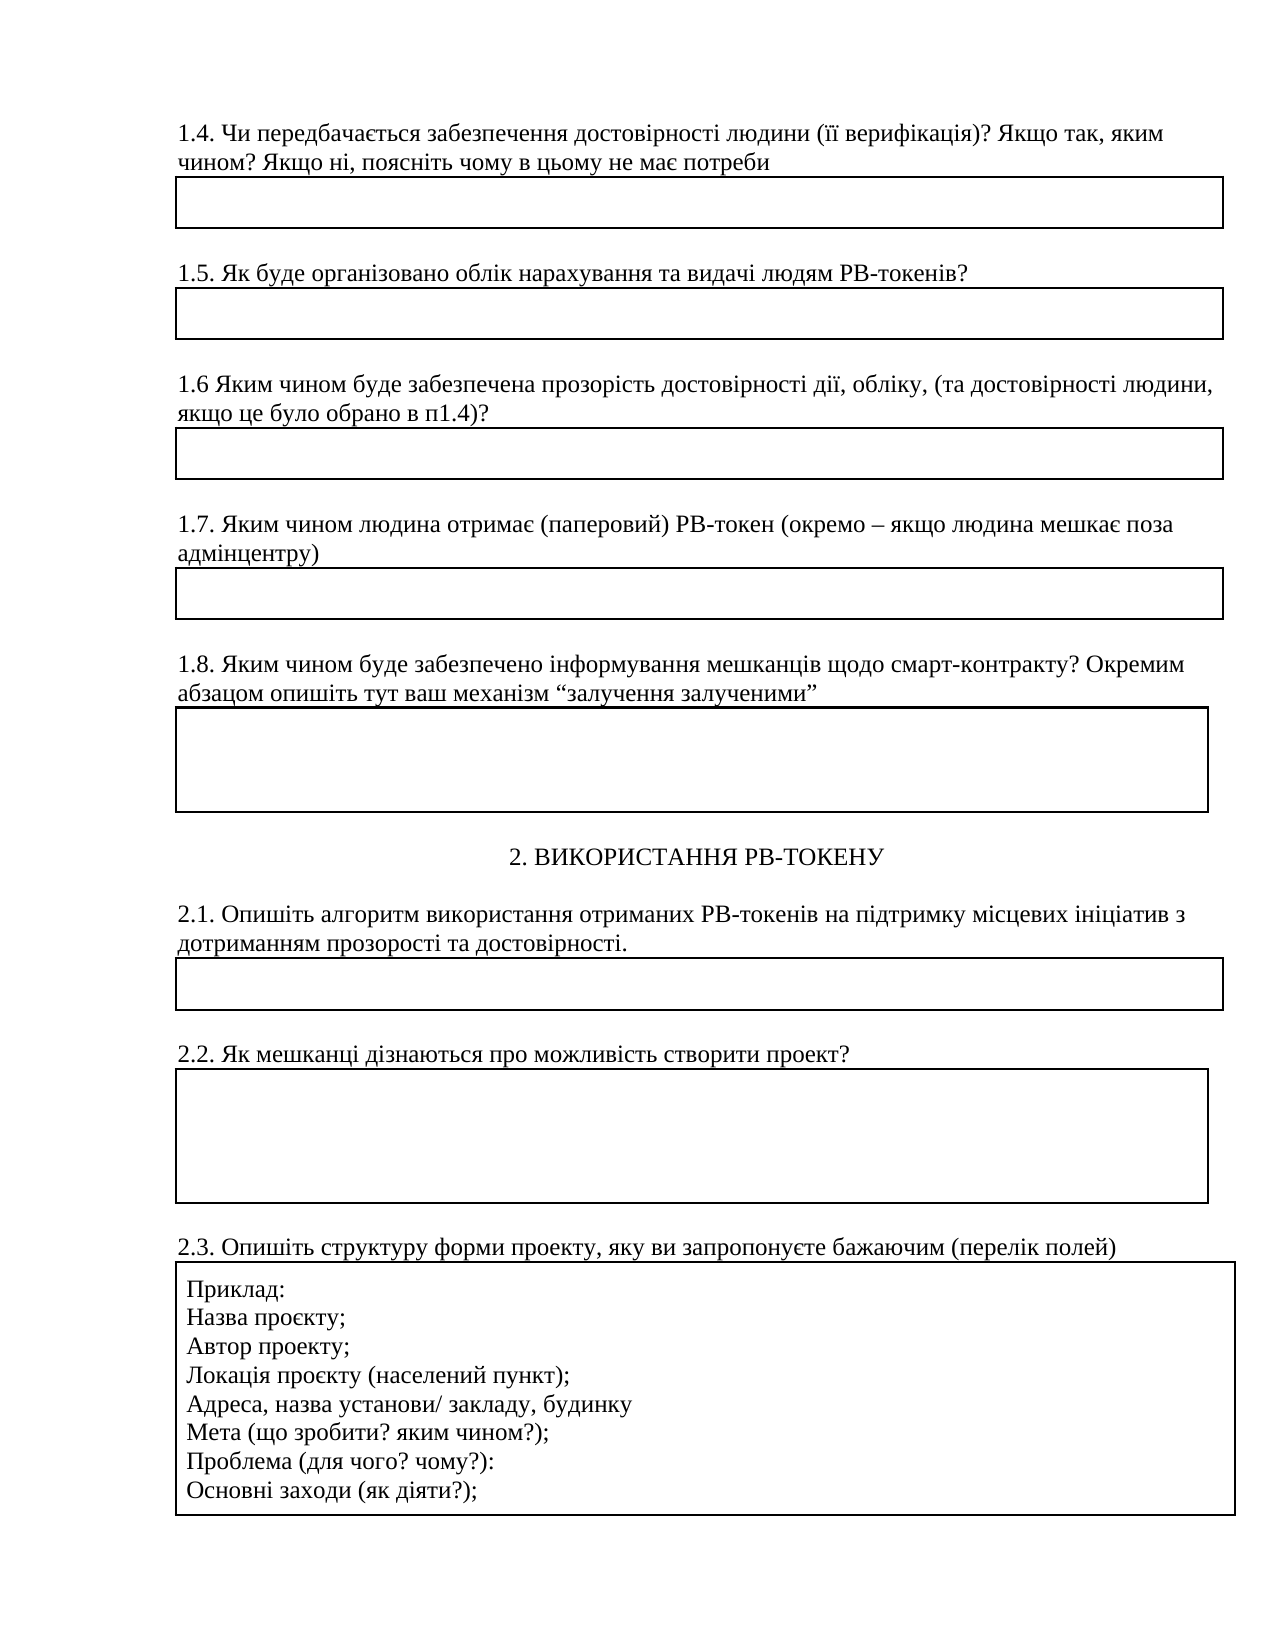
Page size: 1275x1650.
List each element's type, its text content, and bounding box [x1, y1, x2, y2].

text 1.5. Як буде організовано облік нарахування та видачі людям РВ-токенів? [177, 258, 1216, 287]
text 1.6 Яким чином буде забезпечена прозорість достовірності дії, обліку, (та достовірності людини, якщо це було обрано в п1.4)? [177, 369, 1216, 427]
text 1.8. Яким чином буде забезпечено інформування мешканців щодо смарт-контракту? Окремим абзацом опишіть тут ваш механізм “залучення залученими” [177, 649, 1216, 706]
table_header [177, 1263, 1234, 1514]
text 1.7. Яким чином людина отримає (паперовий) РВ-токен (окремо – якщо людина мешкає поза адмінцентру) [177, 509, 1216, 567]
table_header [177, 959, 1222, 1008]
text 2. ВИКОРИСТАННЯ РВ-ТОКЕНУ [177, 842, 1216, 871]
table_header [177, 178, 1222, 227]
text 1.4. Чи передбачається забезпечення достовірності людини (її верифікація)? Якщо так, яким чином? Якщо ні, поясніть чому в цьому не має потреби [177, 118, 1216, 176]
text 2.3. Опишіть структуру форми проекту, яку ви запропонуєте бажаючим (перелік полей) [177, 1232, 1216, 1261]
table_header [177, 429, 1222, 478]
table_header [177, 289, 1222, 338]
text 2.2. Як мешканці дізнаються про можливість створити проект? [177, 1039, 1216, 1068]
table_header [177, 709, 1207, 811]
table_header [177, 1070, 1207, 1202]
text 2.1. Опишіть алгоритм використання отриманих РВ-токенів на підтримку місцевих ініціатив з дотриманням прозорості та достовірності. [177, 899, 1216, 957]
table_header [177, 569, 1222, 618]
